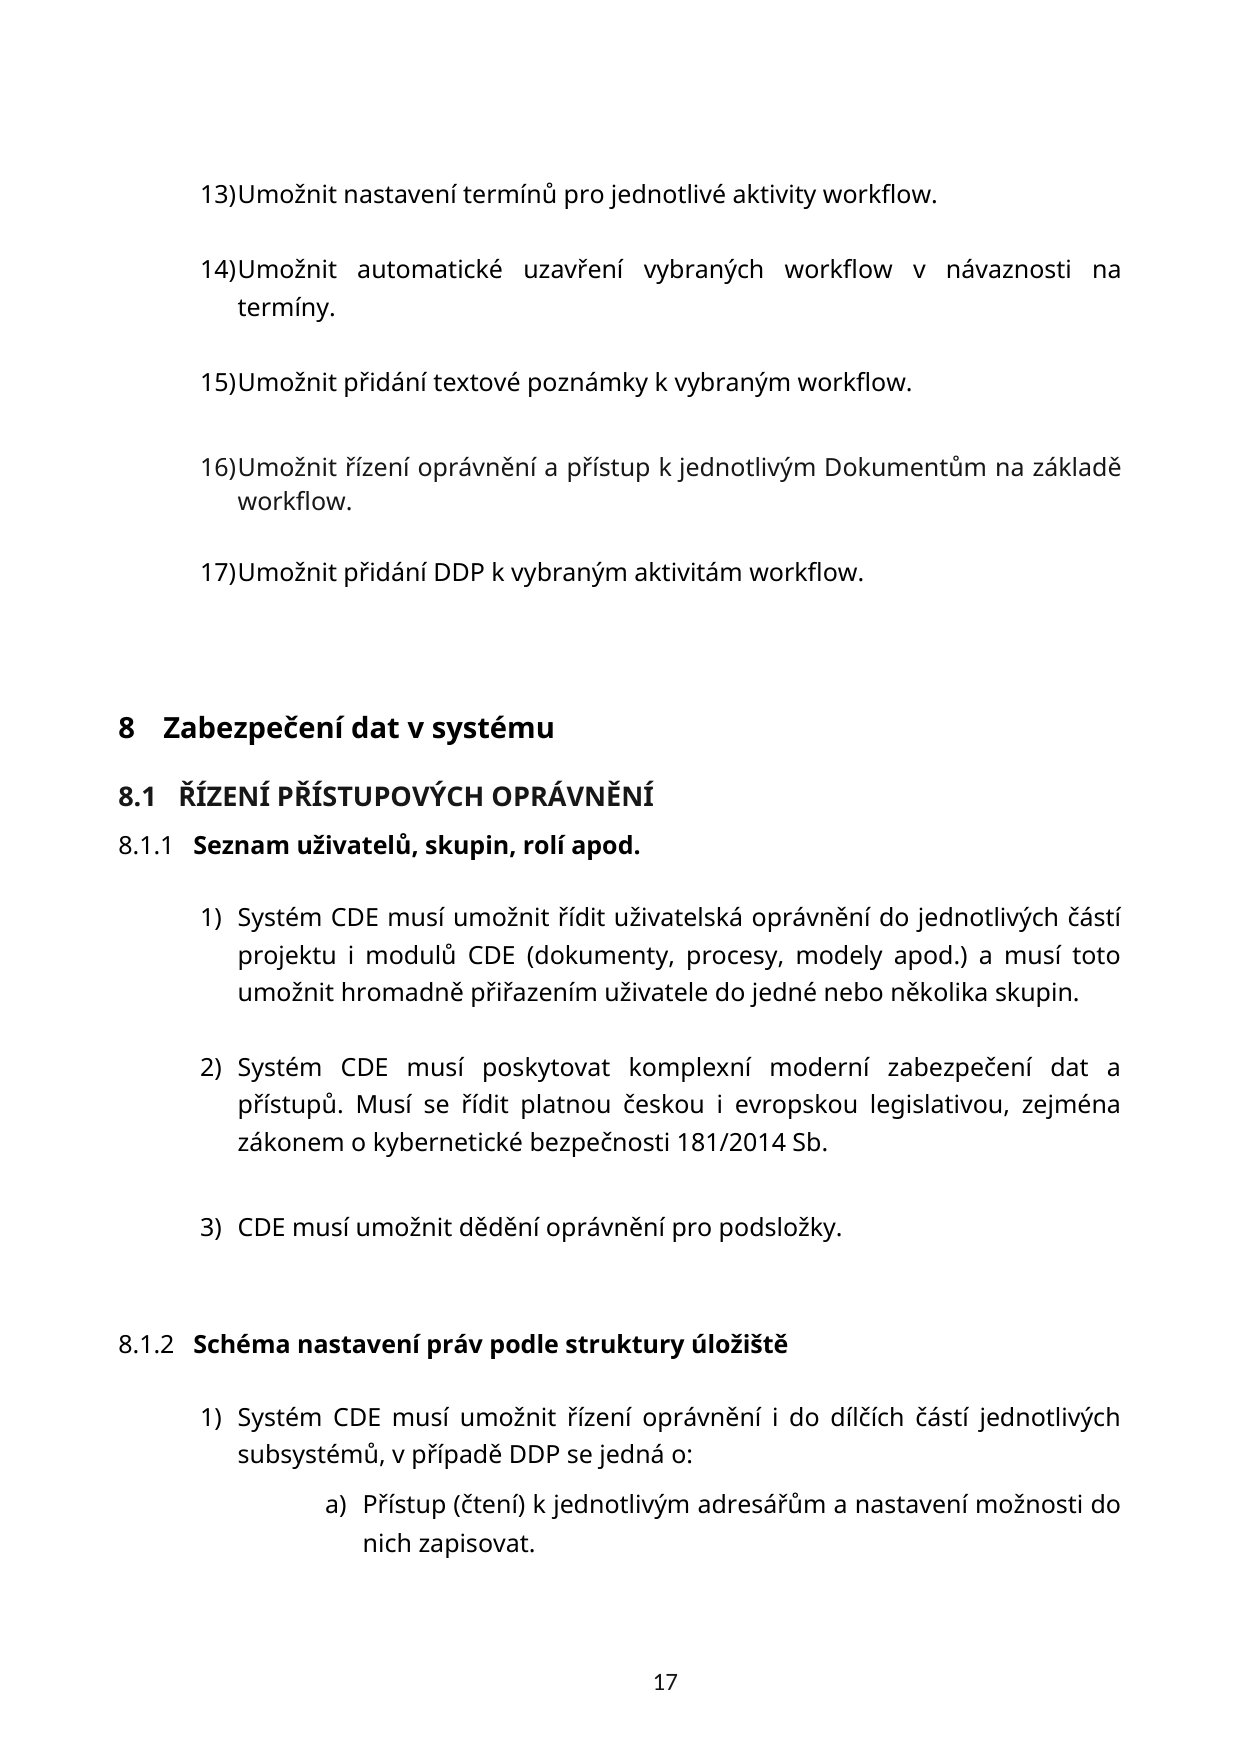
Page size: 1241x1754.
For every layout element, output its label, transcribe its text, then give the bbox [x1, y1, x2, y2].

subtitle Systém CDE musí umožnit řízení oprávnění i do dílčích částí jednotlivých subsystémů, v případě DDP se jedná o: [200, 1399, 1122, 1471]
list CDE musí umožnit dědění oprávnění pro podsložky. [200, 1209, 1122, 1243]
list Umožnit řízení oprávnění a přístup k jednotlivým Dokumentům na základě workflow. [200, 449, 1122, 517]
subtitle Schéma nastavení práv podle struktury úložiště [118, 1327, 1122, 1361]
subtitle Seznam uživatelů, skupin, rolí apod. [118, 827, 1122, 861]
subtitle Systém CDE musí poskytovat komplexní moderní zabezpečení dat a přístupů. Musí se řídit platnou českou i evropskou legislativou, zejména zákonem o kybernetické bezpečnosti 181/2014 Sb. [200, 1049, 1122, 1158]
subtitle Řízení přístupových oprávnění [118, 777, 1122, 814]
subtitle Umožnit přidání DDP k vybraným aktivitám workflow. [200, 555, 1122, 589]
subtitle Umožnit přidání textové poznámky k vybraným workflow. [200, 364, 1122, 398]
subtitle Umožnit automatické uzavření vybraných workflow v návaznosti na termíny. [200, 252, 1122, 323]
subtitle Umožnit nastavení termínů pro jednotlivé aktivity workflow. [200, 177, 1122, 211]
subtitle Zabezpečení dat v systému [118, 707, 1122, 747]
subtitle Systém CDE musí umožnit řídit uživatelská oprávnění do jednotlivých částí projektu i modulů CDE (dokumenty, procesy, modely apod.) a musí toto umožnit hromadně přiřazením uživatele do jedné nebo několika skupin. [200, 900, 1122, 1009]
title Přístup (čtení) k jednotlivým adresářům a nastavení možnosti do nich zapisovat. [325, 1487, 1122, 1560]
